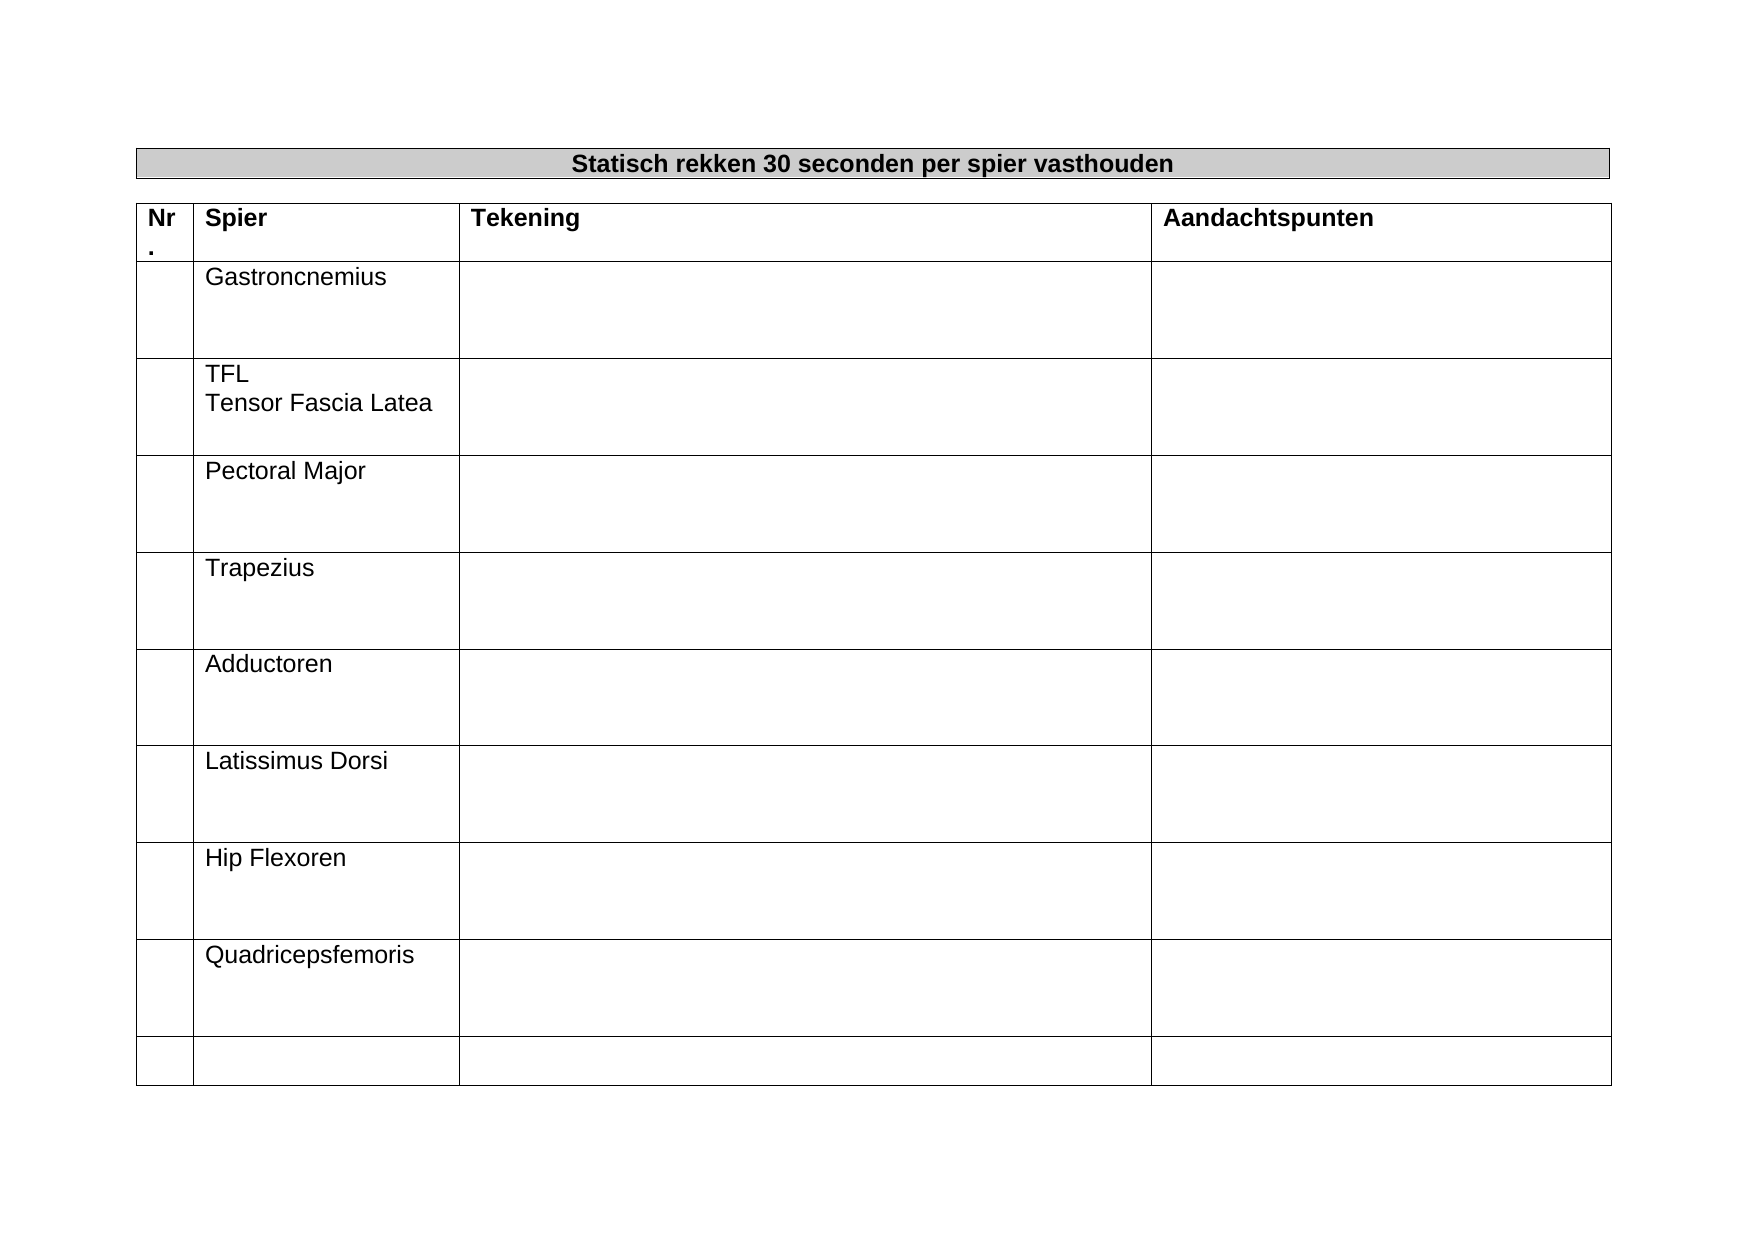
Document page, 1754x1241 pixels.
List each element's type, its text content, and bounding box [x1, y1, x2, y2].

table_cell [1152, 553, 1611, 648]
table_cell Quadricepsfemoris [194, 940, 459, 1036]
table_cell [1152, 262, 1611, 358]
table_cell [194, 1037, 459, 1085]
table_cell [1152, 746, 1611, 842]
table_cell [137, 553, 193, 648]
table_cell [1152, 940, 1611, 1036]
table_cell [137, 650, 193, 745]
table_cell [137, 1037, 193, 1085]
table_cell [460, 1037, 1151, 1085]
table_cell Hip Flexoren [194, 843, 459, 939]
table_header Tekening [460, 204, 1151, 261]
table_cell [137, 359, 193, 455]
table_cell [137, 746, 193, 842]
table_cell [460, 553, 1151, 648]
table_header Nr. [137, 204, 193, 261]
table_cell [460, 843, 1151, 939]
table_cell [1152, 650, 1611, 745]
table_cell Trapezius [194, 553, 459, 648]
table_cell [1152, 456, 1611, 552]
table_cell [460, 650, 1151, 745]
table_cell [1152, 359, 1611, 455]
table_cell Gastroncnemius [194, 262, 459, 358]
table_cell [137, 940, 193, 1036]
table_cell TFL Tensor Fascia Latea [194, 359, 459, 455]
table_cell Adductoren [194, 650, 459, 745]
table_cell [460, 456, 1151, 552]
table_cell [137, 262, 193, 358]
table_cell [137, 456, 193, 552]
table_header Statisch rekken 30 seconden per spier vasthouden [137, 149, 1609, 177]
table_cell [1152, 843, 1611, 939]
table_header Spier [194, 204, 459, 261]
table_header Aandachtspunten [1152, 204, 1611, 261]
table_cell Latissimus Dorsi [194, 746, 459, 842]
table_cell Pectoral Major [194, 456, 459, 552]
table_cell [460, 940, 1151, 1036]
table_cell [1152, 1037, 1611, 1085]
table_cell [460, 746, 1151, 842]
table_cell [460, 359, 1151, 455]
table_cell [137, 843, 193, 939]
table_cell [460, 262, 1151, 358]
